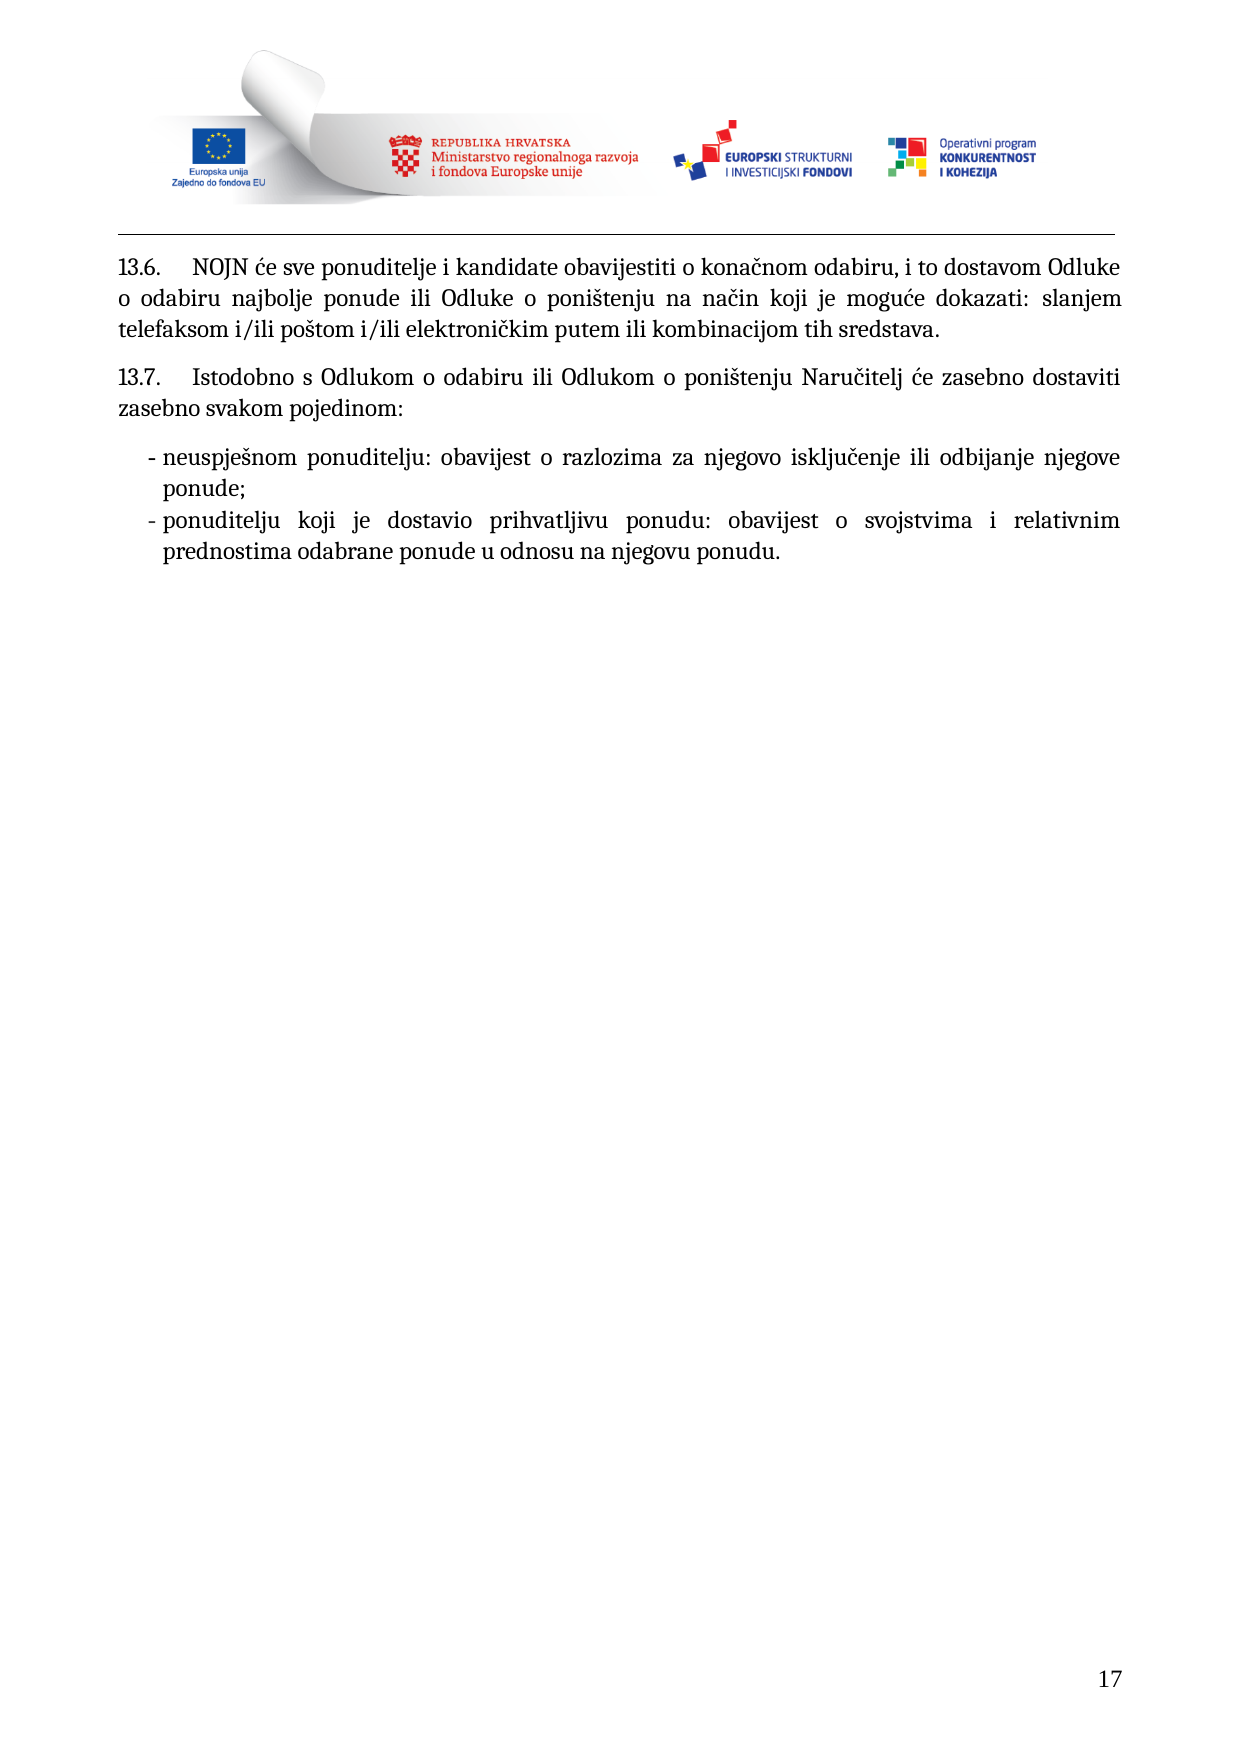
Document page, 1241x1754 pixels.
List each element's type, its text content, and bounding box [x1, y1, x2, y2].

picture [144, 45, 1048, 222]
list neuspješnom ponuditelju: obavijest o razlozima za njegovo isključenje ili odbijanje njegove ponude; [148, 442, 1122, 502]
text 13.6. NOJN će sve ponuditelje i kandidate obavijestiti o konačnom odabiru, i to dostavom Odluke o odabiru najbolje ponude ili Odluke o poništenju na način koji je moguće dokazati: slanjem telefaksom i/ili poštom i/ili elektroničkim putem ili kombinacijom tih sredstava. [118, 180, 1122, 344]
list ponuditelju koji je dostavio prihvatljivu ponudu: obavijest o svojstvima i relativnim prednostima odabrane ponude u odnosu na njegovu ponudu. [148, 505, 1122, 565]
text 13.7. Istodobno s Odlukom o odabiru ili Odlukom o poništenju Naručitelj će zasebno dostaviti zasebno svakom pojedinom: [118, 363, 1122, 423]
